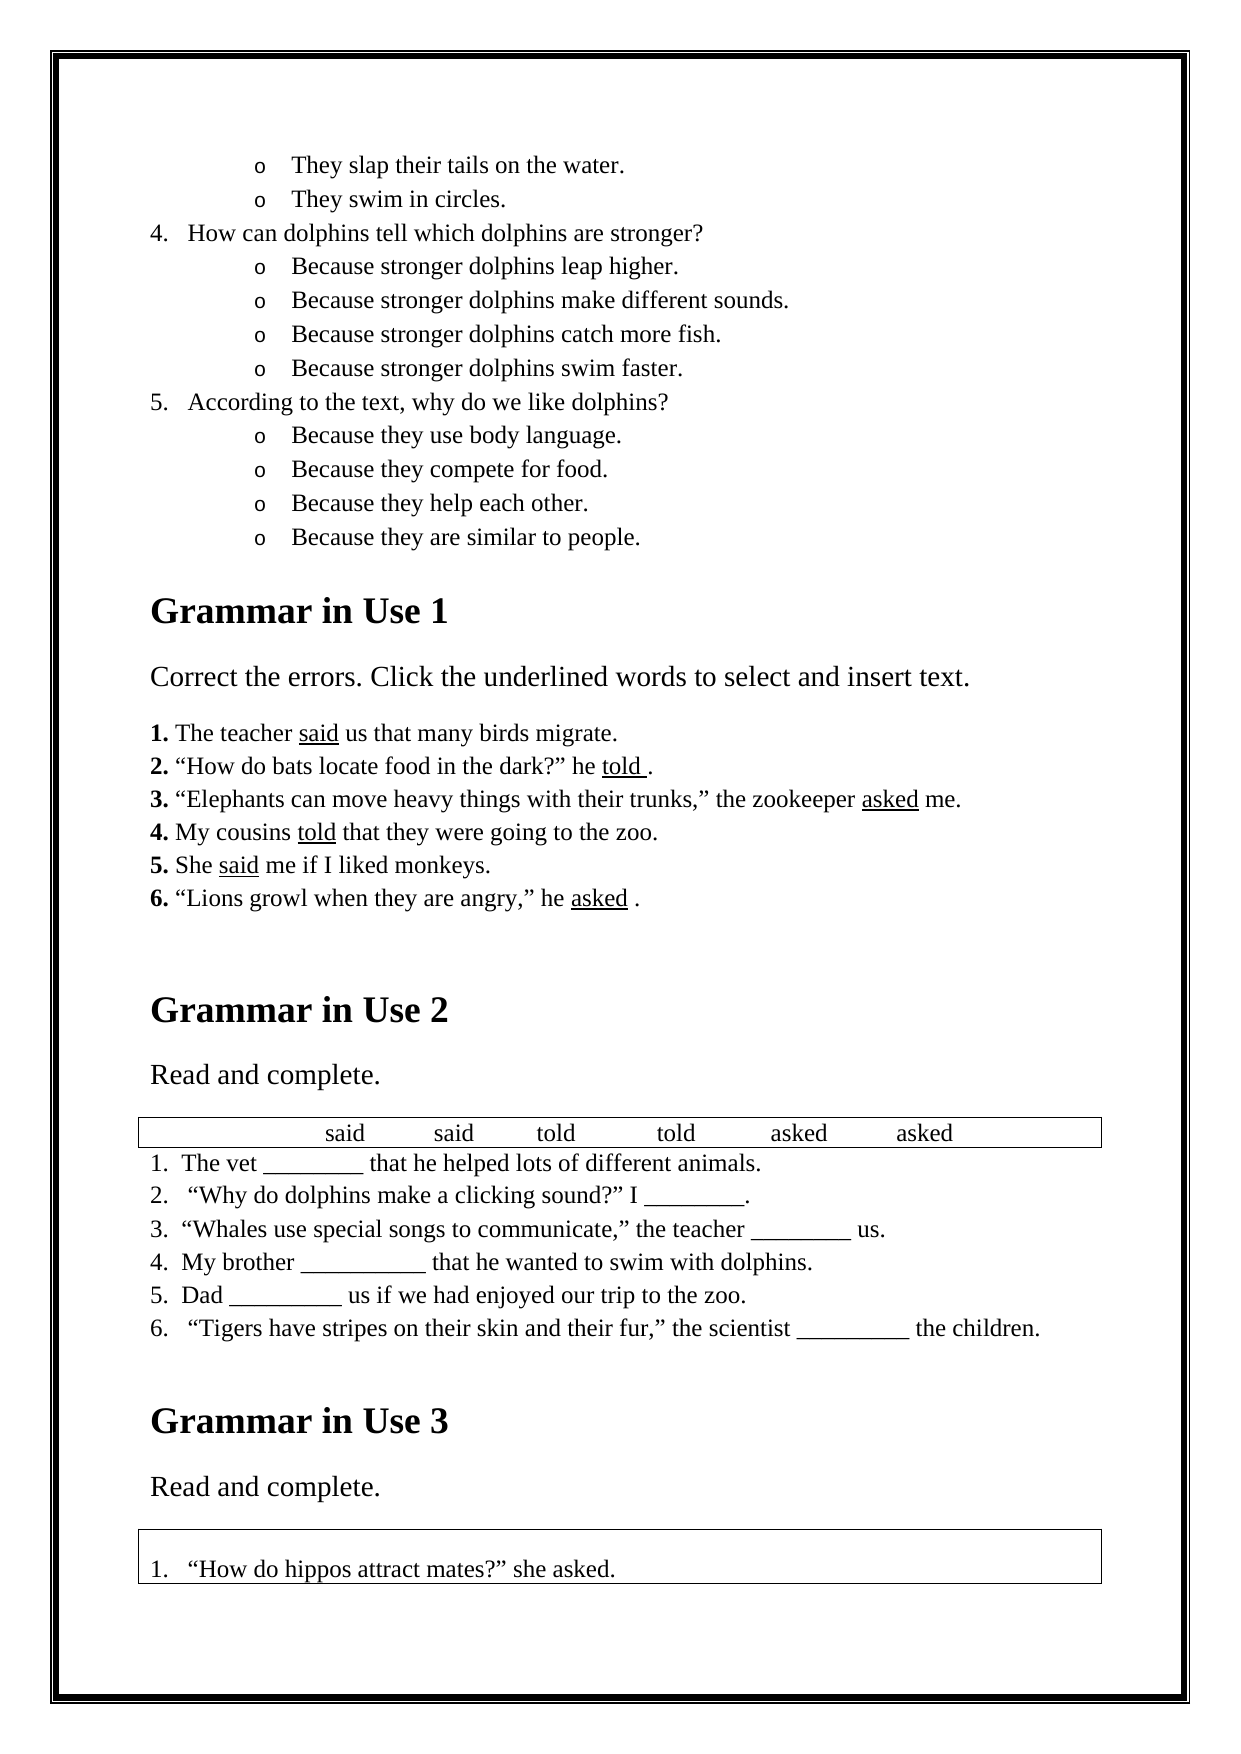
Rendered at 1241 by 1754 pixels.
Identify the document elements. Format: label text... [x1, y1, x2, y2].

list Because they use body language. [253, 420, 1090, 449]
list Because they are similar to people. [253, 522, 1090, 551]
text 1. The vet ________ that he helped lots of different animals. [150, 1148, 1090, 1176]
text 2. “Why do dolphins make a clicking sound?” I ________. [150, 1181, 1090, 1209]
text 6. “Tigers have stripes on their skin and their fur,” the scientist _________ the children. [150, 1313, 1090, 1341]
list According to the text, why do we like dolphins? [150, 387, 1090, 416]
text 1. The teacher said us that many birds migrate. 2. “How do bats locate food in the dark?” he told . 3. “Elephants can move heavy things with their trunks,” the zookeeper asked me. 4. My cousins told that they were going to the zoo. 5. She said me if I liked monkeys. 6. “Lions growl when they are angry,” he asked . [150, 718, 1090, 912]
text Grammar in Use 3 [150, 1399, 1090, 1442]
list Because stronger dolphins swim faster. [253, 353, 1090, 382]
list Because they help each other. [253, 488, 1090, 517]
list Because stronger dolphins leap higher. [253, 251, 1090, 281]
text 3. “Whales use special songs to communicate,” the teacher ________ us. [150, 1214, 1090, 1242]
text Read and complete. [150, 1469, 1090, 1503]
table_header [139, 1530, 1101, 1583]
list How can dolphins tell which dolphins are stronger? [150, 218, 1090, 247]
list They slap their tails on the water. [253, 150, 1090, 179]
list Because stronger dolphins catch more fish. [253, 319, 1090, 348]
text Read and complete. [150, 1057, 1090, 1091]
text Grammar in Use 2 [150, 987, 1090, 1030]
list Because stronger dolphins make different sounds. [253, 285, 1090, 314]
list They swim in circles. [253, 184, 1090, 213]
list Because they compete for food. [253, 454, 1090, 483]
table_header said said told told asked asked [139, 1118, 1101, 1147]
text 5. Dad _________ us if we had enjoyed our trip to the zoo. [150, 1280, 1090, 1308]
text 4. My brother __________ that he wanted to swim with dolphins. [150, 1247, 1090, 1275]
text Correct the errors. Click the underlined words to select and insert text. [150, 659, 1090, 693]
text Grammar in Use 1 [150, 589, 1090, 632]
